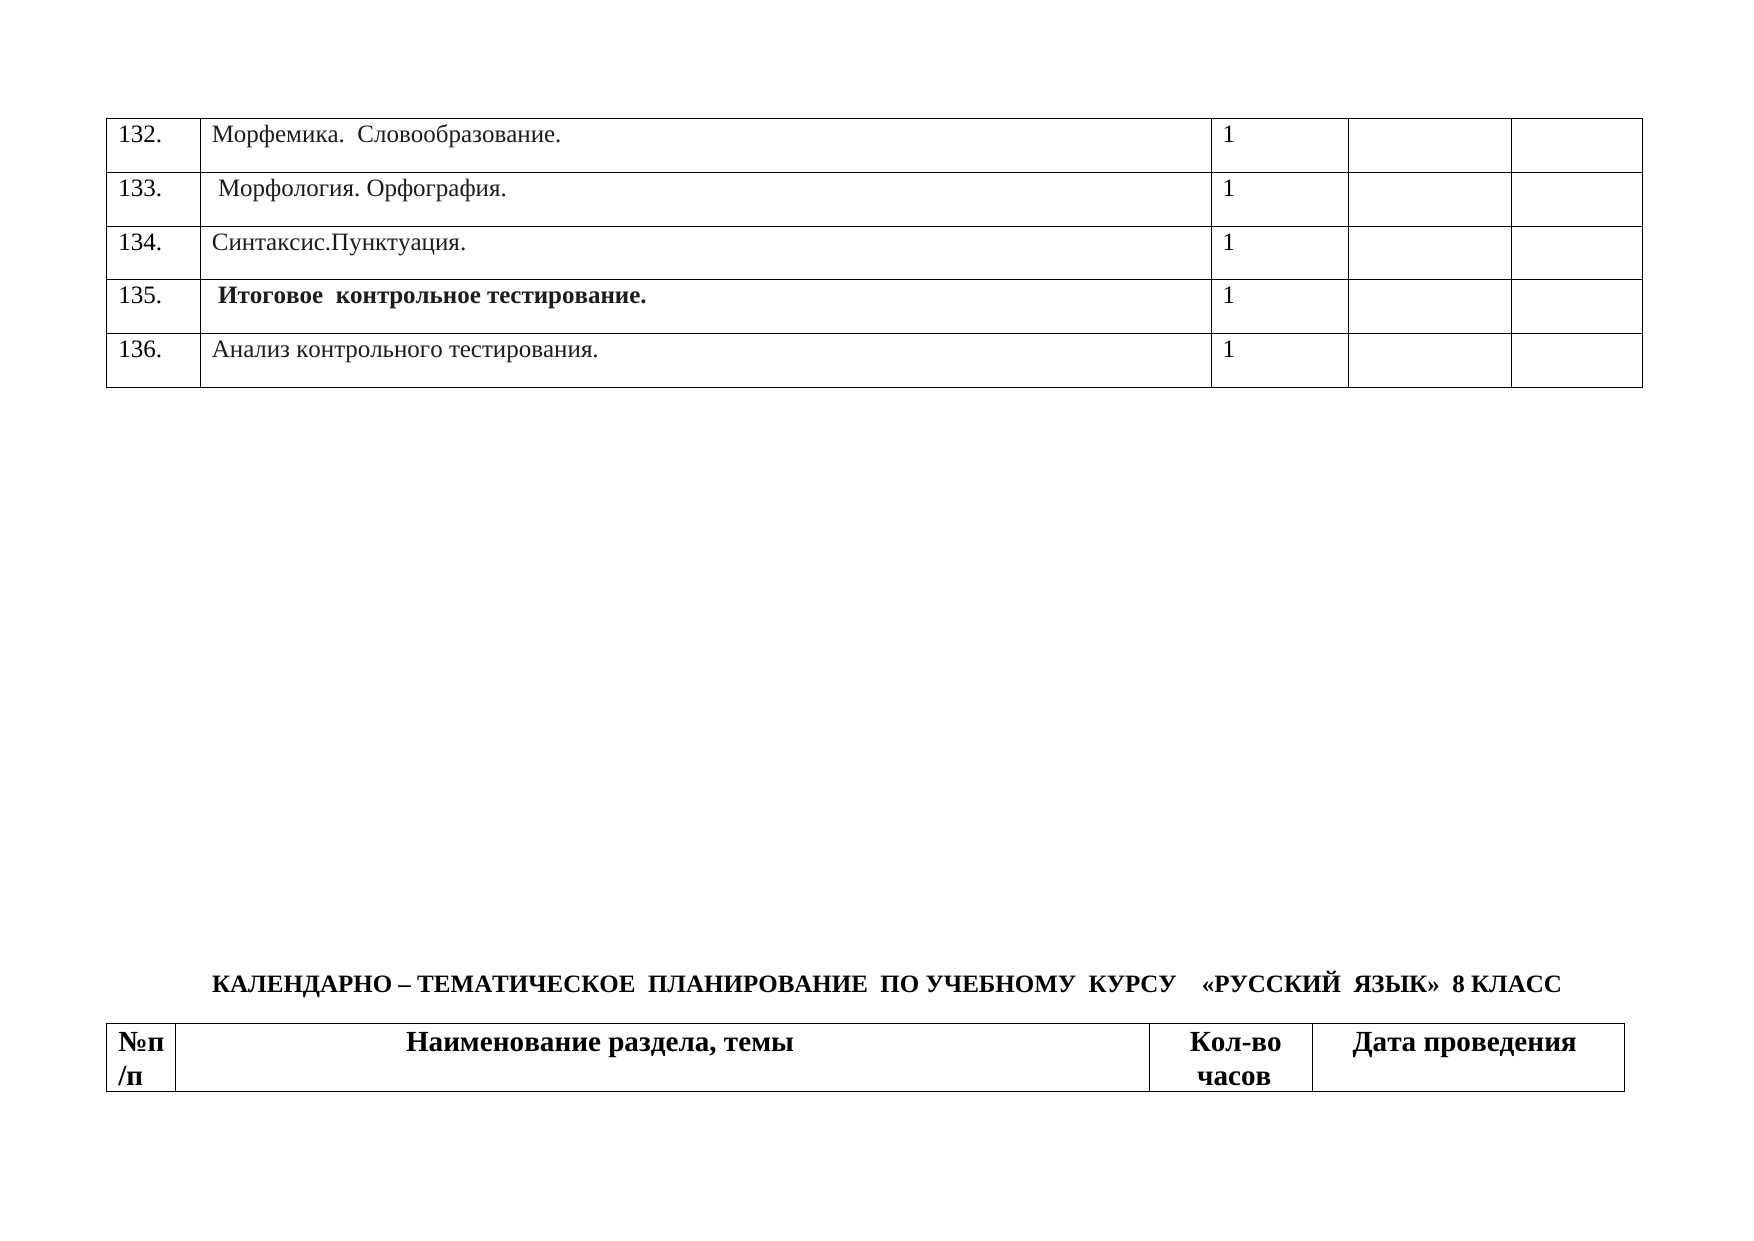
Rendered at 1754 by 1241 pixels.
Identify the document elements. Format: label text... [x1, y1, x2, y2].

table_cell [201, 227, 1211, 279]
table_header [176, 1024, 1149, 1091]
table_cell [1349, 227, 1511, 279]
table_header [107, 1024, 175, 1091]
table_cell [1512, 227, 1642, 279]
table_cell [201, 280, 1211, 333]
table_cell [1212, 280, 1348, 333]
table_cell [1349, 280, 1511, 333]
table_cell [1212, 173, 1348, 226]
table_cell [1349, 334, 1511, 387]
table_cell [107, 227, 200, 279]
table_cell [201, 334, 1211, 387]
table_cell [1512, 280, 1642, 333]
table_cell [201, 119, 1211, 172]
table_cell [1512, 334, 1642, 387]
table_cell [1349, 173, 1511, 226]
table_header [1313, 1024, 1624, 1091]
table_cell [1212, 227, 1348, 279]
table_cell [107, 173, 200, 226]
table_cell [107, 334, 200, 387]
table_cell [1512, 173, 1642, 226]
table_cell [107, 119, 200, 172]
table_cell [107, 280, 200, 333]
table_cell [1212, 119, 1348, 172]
text КАЛЕНДАРНО – ТЕМАТИЧЕСКОЕ ПЛАНИРОВАНИЕ ПО УЧЕБНОМУ КУРСУ «РУССКИЙ ЯЗЫК» 8 КЛАСС [118, 969, 1636, 998]
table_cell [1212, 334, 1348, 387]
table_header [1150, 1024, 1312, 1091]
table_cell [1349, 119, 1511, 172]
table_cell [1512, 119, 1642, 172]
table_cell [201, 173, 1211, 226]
